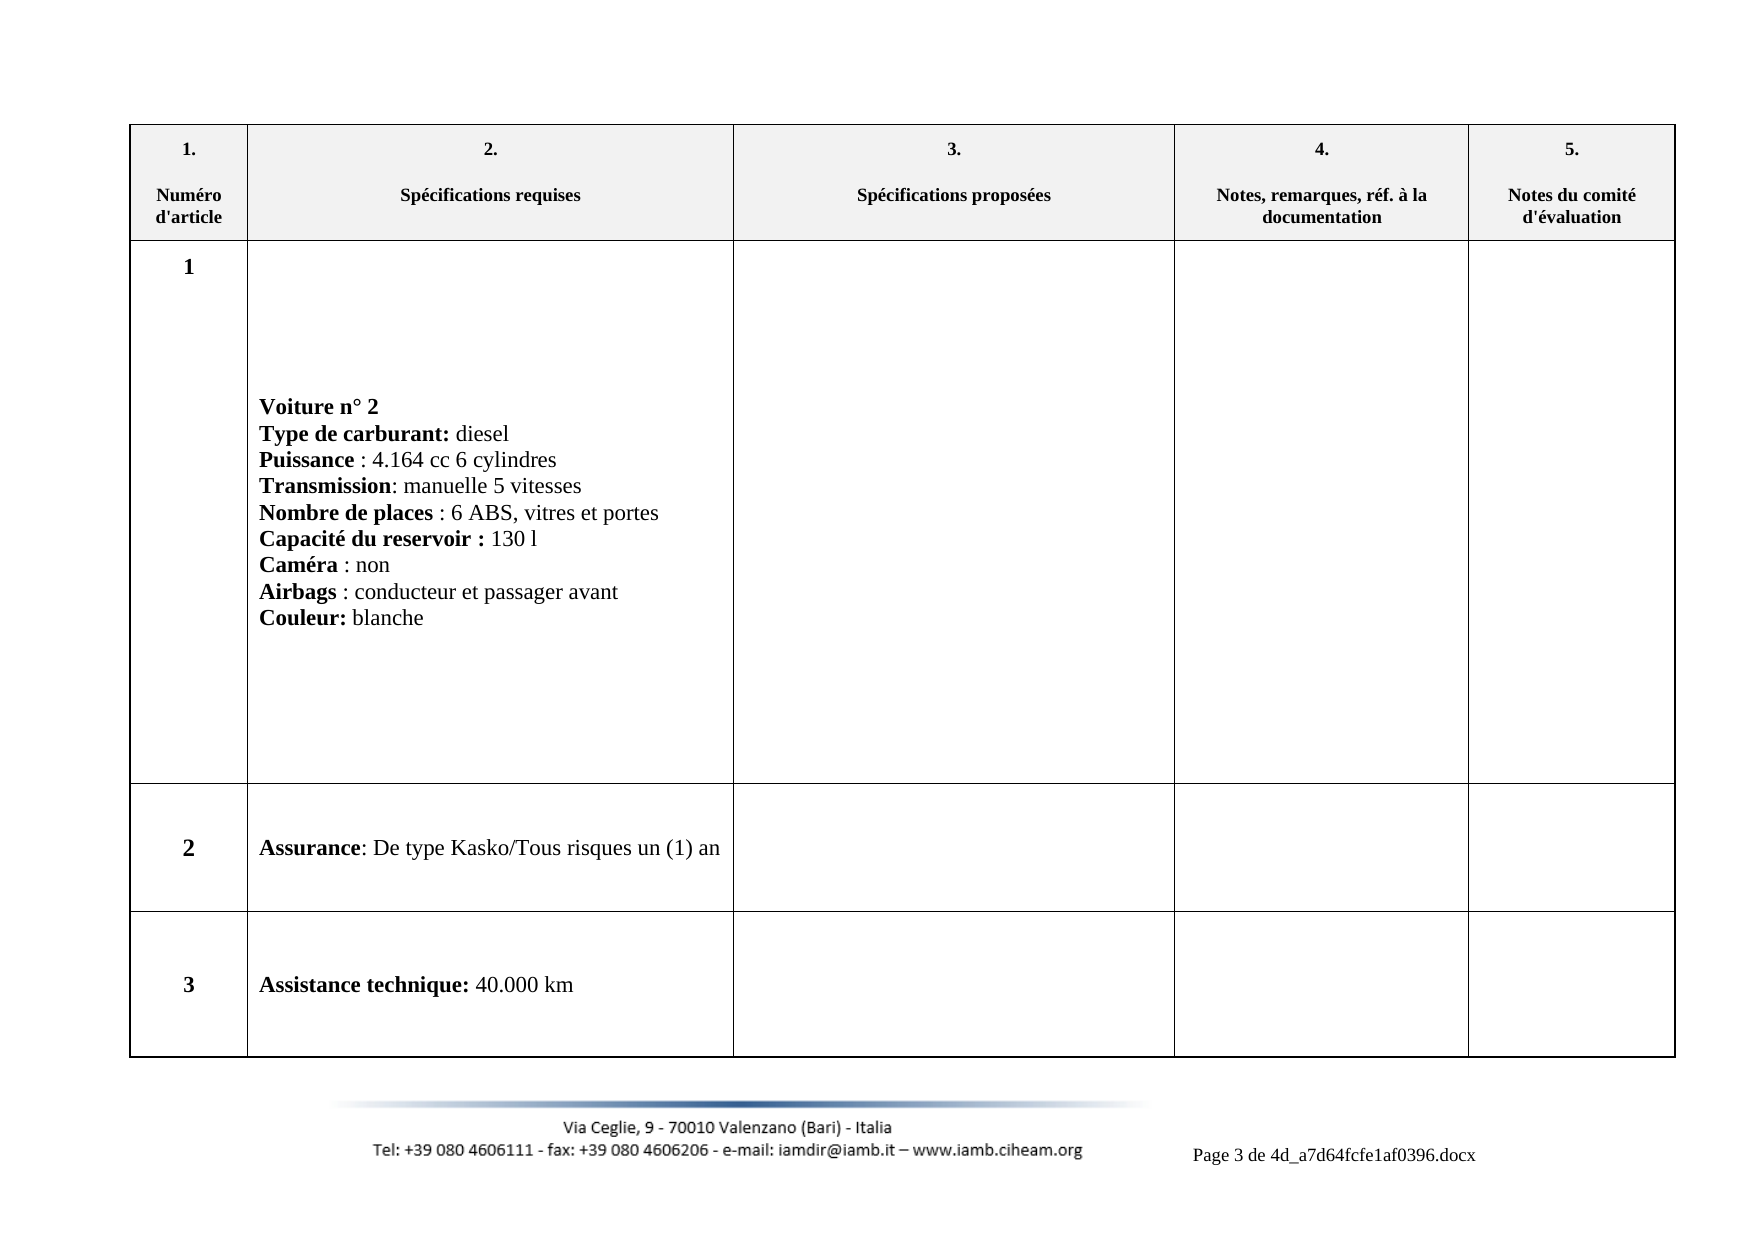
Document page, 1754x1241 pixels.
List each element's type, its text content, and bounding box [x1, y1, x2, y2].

table_cell Voiture n° 2 Type de carburant: diesel Puissance : 4.164 cc 6 cylindres Transmission: manuelle 5 vitesses Nombre de places : 6 ABS, vitres et portes Capacité du reservoir : 130 l Caméra : non Airbags : conducteur et passager avant Couleur: blanche [248, 241, 733, 783]
picture [261, 1097, 1177, 1162]
table_cell [734, 784, 1174, 911]
table_cell [734, 912, 1174, 1056]
table_header 5. Notes du comité d'évaluation [1469, 125, 1674, 240]
table_cell 2 [131, 784, 247, 911]
table_cell [1175, 784, 1468, 911]
table_header 2. Spécifications requises [248, 125, 733, 240]
table_header 1. Numéro d'article [131, 125, 247, 240]
table_cell [1469, 784, 1674, 911]
table_cell [1175, 912, 1468, 1056]
table_cell [1175, 241, 1468, 783]
table_cell Assistance technique: 40.000 km [248, 912, 733, 1056]
table_cell 3 [131, 912, 247, 1056]
table_header 3. Spécifications proposées [734, 125, 1174, 240]
table_header 4. Notes, remarques, réf. à la documentation [1175, 125, 1468, 240]
table_cell Assurance: De type Kasko/Tous risques un (1) an [248, 784, 733, 911]
table_cell 1 [131, 241, 247, 783]
table_cell [1469, 241, 1674, 783]
table_cell [734, 241, 1174, 783]
table_cell [1469, 912, 1674, 1056]
